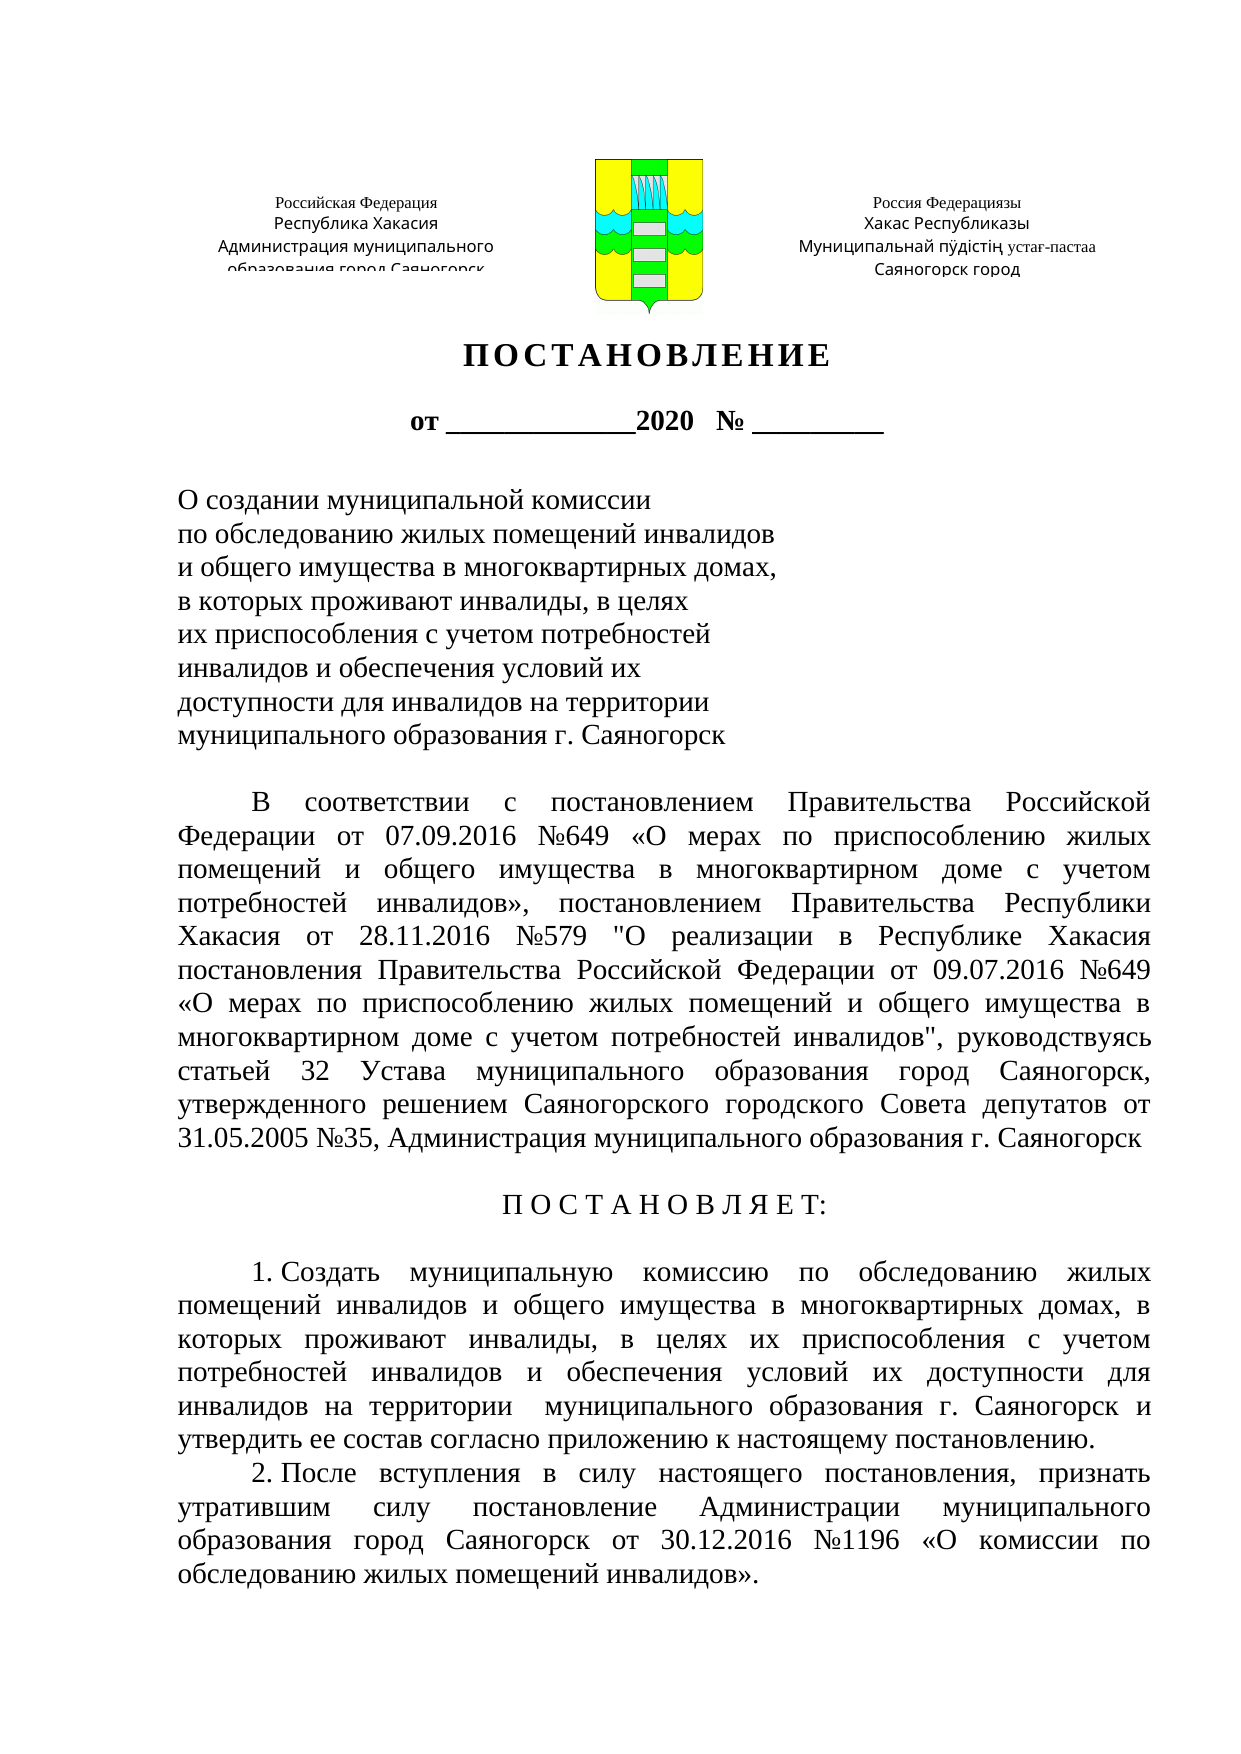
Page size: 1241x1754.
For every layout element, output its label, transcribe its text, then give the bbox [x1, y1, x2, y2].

text по обследованию жилых помещений инвалидов [177, 516, 1152, 549]
text инвалидов и обеспечения условий их [177, 650, 1152, 684]
text в которых проживают инвалиды, в целях [177, 583, 1152, 617]
text муниципального образования г. Саяногорск [177, 717, 1152, 751]
text и общего имущества в многоквартирных домах, [177, 549, 1152, 583]
text В соответствии с постановлением Правительства Российской Федерации от 07.09.2016 №649 «О мерах по приспособлению жилых помещений и общего имущества в многоквартирном доме с учетом потребностей инвалидов», постановлением Правительства Республики Хакасия от 28.11.2016 №579 "О реализации в Республике Хакасия постановления Правительства Российской Федерации от 09.07.2016 №649 «О мерах по приспособлению жилых помещений и общего имущества в многоквартирном доме с учетом потребностей инвалидов", руководствуясь статьей 32 Устава муниципального образования город Саяногорск, утвержденного решением Саяногорского городского Совета депутатов от 31.05.2005 №35, Администрация муниципального образования г. Саяногорск [177, 784, 1152, 1153]
list Создать муниципальную комиссию по обследованию жилых помещений инвалидов и общего имущества в многоквартирных домах, в которых проживают инвалиды, в целях их приспособления с учетом потребностей инвалидов и обеспечения условий их доступности для инвалидов на территории муниципального образования г. Саяногорск и утвердить ее состав согласно приложению к настоящему постановлению. [177, 1254, 1152, 1455]
text О создании муниципальной комиссии [177, 482, 1152, 516]
text П О С Т А Н О В Л Я Е Т: [177, 1187, 1152, 1220]
list После вступления в силу настоящего постановления, признать утратившим силу постановление Администрации муниципального образования город Саяногорск от 30.12.2016 №1196 «О комиссии по обследованию жилых помещений инвалидов». [177, 1455, 1152, 1589]
text их приспособления с учетом потребностей [177, 617, 1152, 650]
picture [595, 159, 703, 315]
text доступности для инвалидов на территории [177, 684, 1152, 717]
